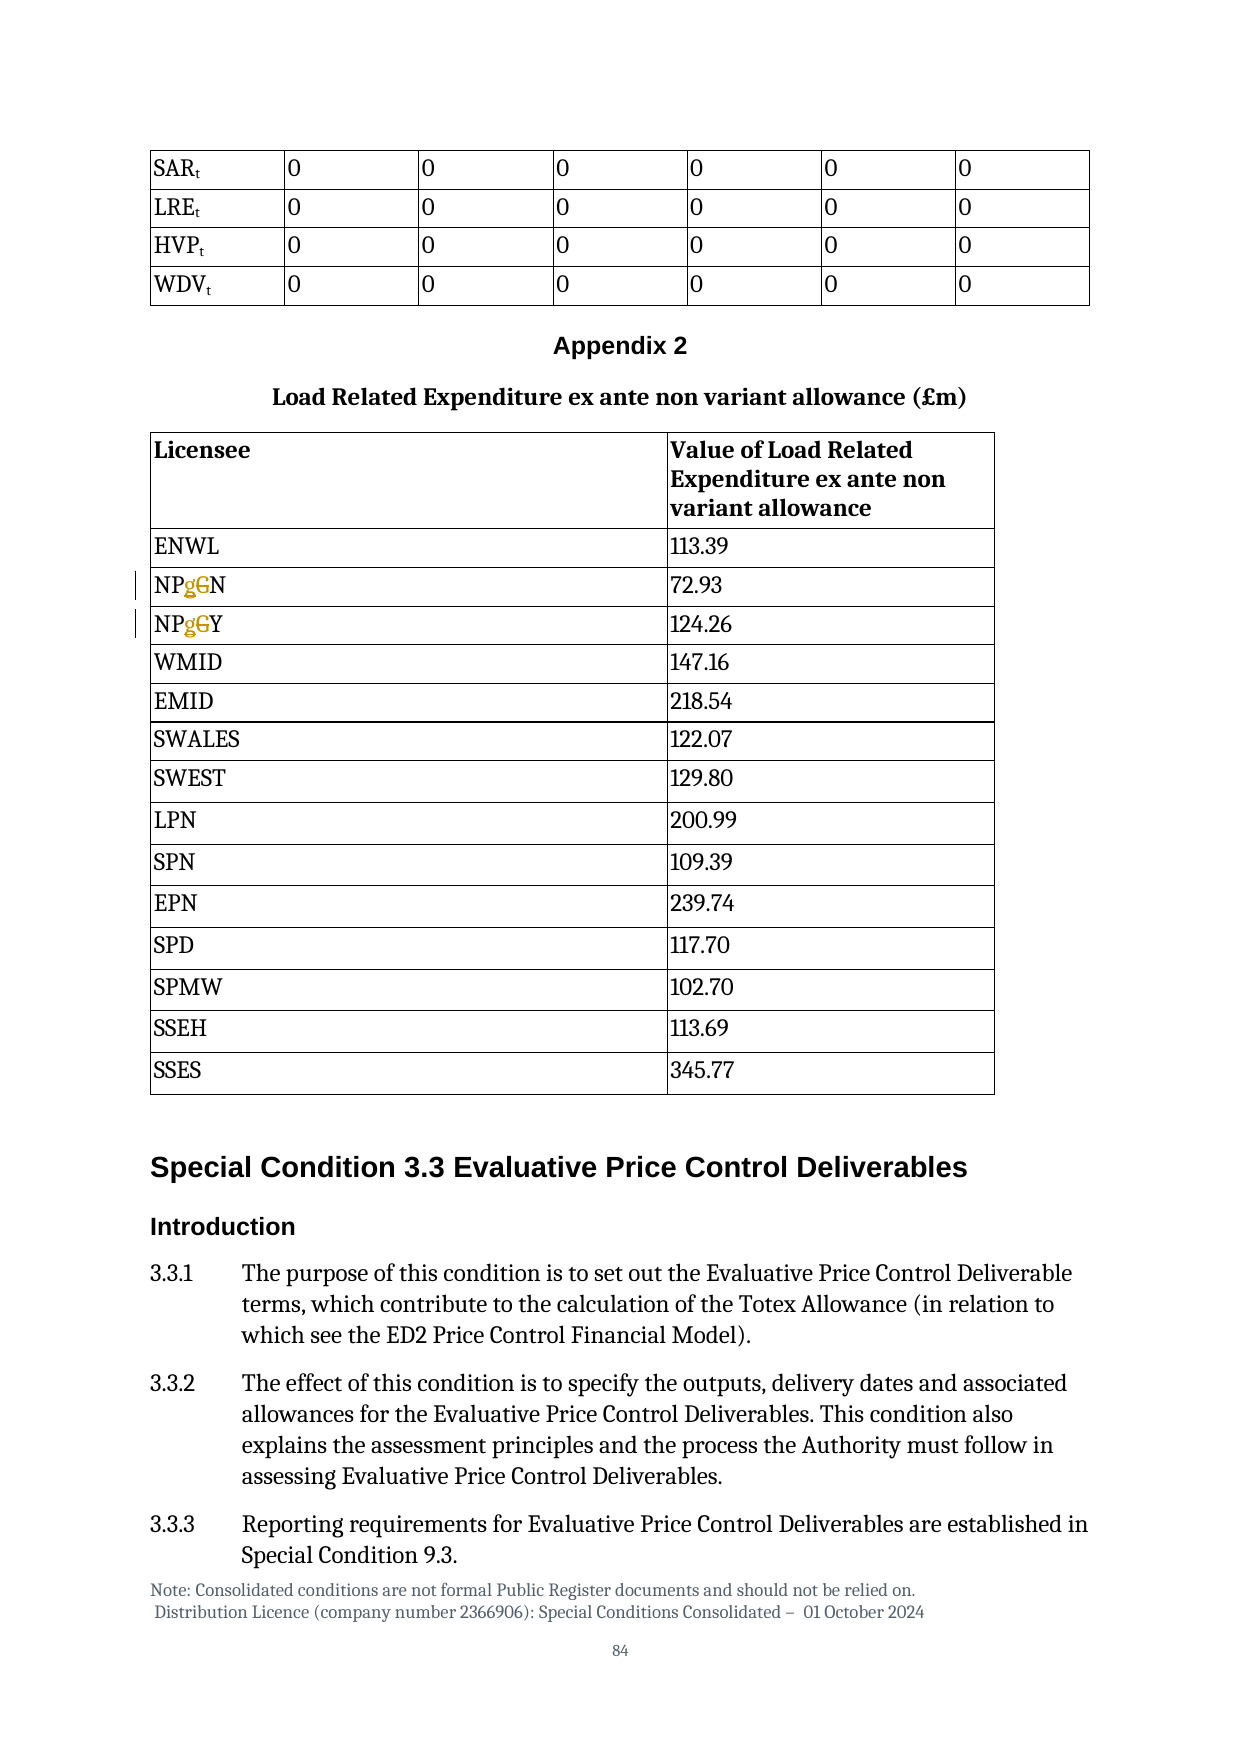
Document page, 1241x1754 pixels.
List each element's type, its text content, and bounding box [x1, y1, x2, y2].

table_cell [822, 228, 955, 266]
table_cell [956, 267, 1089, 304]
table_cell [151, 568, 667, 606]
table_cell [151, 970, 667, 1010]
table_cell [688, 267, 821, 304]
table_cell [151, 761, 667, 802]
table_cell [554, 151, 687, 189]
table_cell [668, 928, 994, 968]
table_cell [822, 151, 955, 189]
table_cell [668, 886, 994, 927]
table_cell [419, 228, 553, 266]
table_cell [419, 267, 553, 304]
subtitle Introduction [150, 1212, 1090, 1240]
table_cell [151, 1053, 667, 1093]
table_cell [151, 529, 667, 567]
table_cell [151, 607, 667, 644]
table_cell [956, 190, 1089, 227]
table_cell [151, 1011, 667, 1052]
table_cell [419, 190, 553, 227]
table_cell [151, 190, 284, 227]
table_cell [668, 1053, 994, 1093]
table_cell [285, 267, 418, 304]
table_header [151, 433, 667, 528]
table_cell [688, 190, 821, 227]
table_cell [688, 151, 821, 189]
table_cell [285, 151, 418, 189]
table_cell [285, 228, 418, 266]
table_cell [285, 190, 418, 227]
text Load Related Expenditure ex ante non variant allowance (£m) [150, 382, 1090, 411]
text The effect of this condition is to specify the outputs, delivery dates and associated allowances for the Evaluative Price Control Deliverables. This condition also explains the assessment principles and the process the Authority must follow in assessing Evaluative Price Control Deliverables. [150, 1369, 1090, 1491]
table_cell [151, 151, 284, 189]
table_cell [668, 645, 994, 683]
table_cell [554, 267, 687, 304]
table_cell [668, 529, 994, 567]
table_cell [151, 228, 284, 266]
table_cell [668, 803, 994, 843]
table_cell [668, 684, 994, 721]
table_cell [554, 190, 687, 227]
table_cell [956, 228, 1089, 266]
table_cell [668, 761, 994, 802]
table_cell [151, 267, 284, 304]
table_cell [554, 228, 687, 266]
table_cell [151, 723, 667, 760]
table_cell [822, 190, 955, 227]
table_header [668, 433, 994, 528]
text Reporting requirements for Evaluative Price Control Deliverables are established in Special Condition 9.3. [150, 1510, 1090, 1570]
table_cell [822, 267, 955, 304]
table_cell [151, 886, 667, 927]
text The purpose of this condition is to set out the Evaluative Price Control Deliverable terms, which contribute to the calculation of the Totex Allowance (in relation to which see the ED2 Price Control Financial Model). [150, 1259, 1090, 1350]
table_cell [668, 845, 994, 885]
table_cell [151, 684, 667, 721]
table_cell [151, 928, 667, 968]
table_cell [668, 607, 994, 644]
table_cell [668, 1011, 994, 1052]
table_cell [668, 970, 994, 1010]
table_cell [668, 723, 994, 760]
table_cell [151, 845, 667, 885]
subtitle Evaluative Price Control Deliverables [150, 1151, 1090, 1184]
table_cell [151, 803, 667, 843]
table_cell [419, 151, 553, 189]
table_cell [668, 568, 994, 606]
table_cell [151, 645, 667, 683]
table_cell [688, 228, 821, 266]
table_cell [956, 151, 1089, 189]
